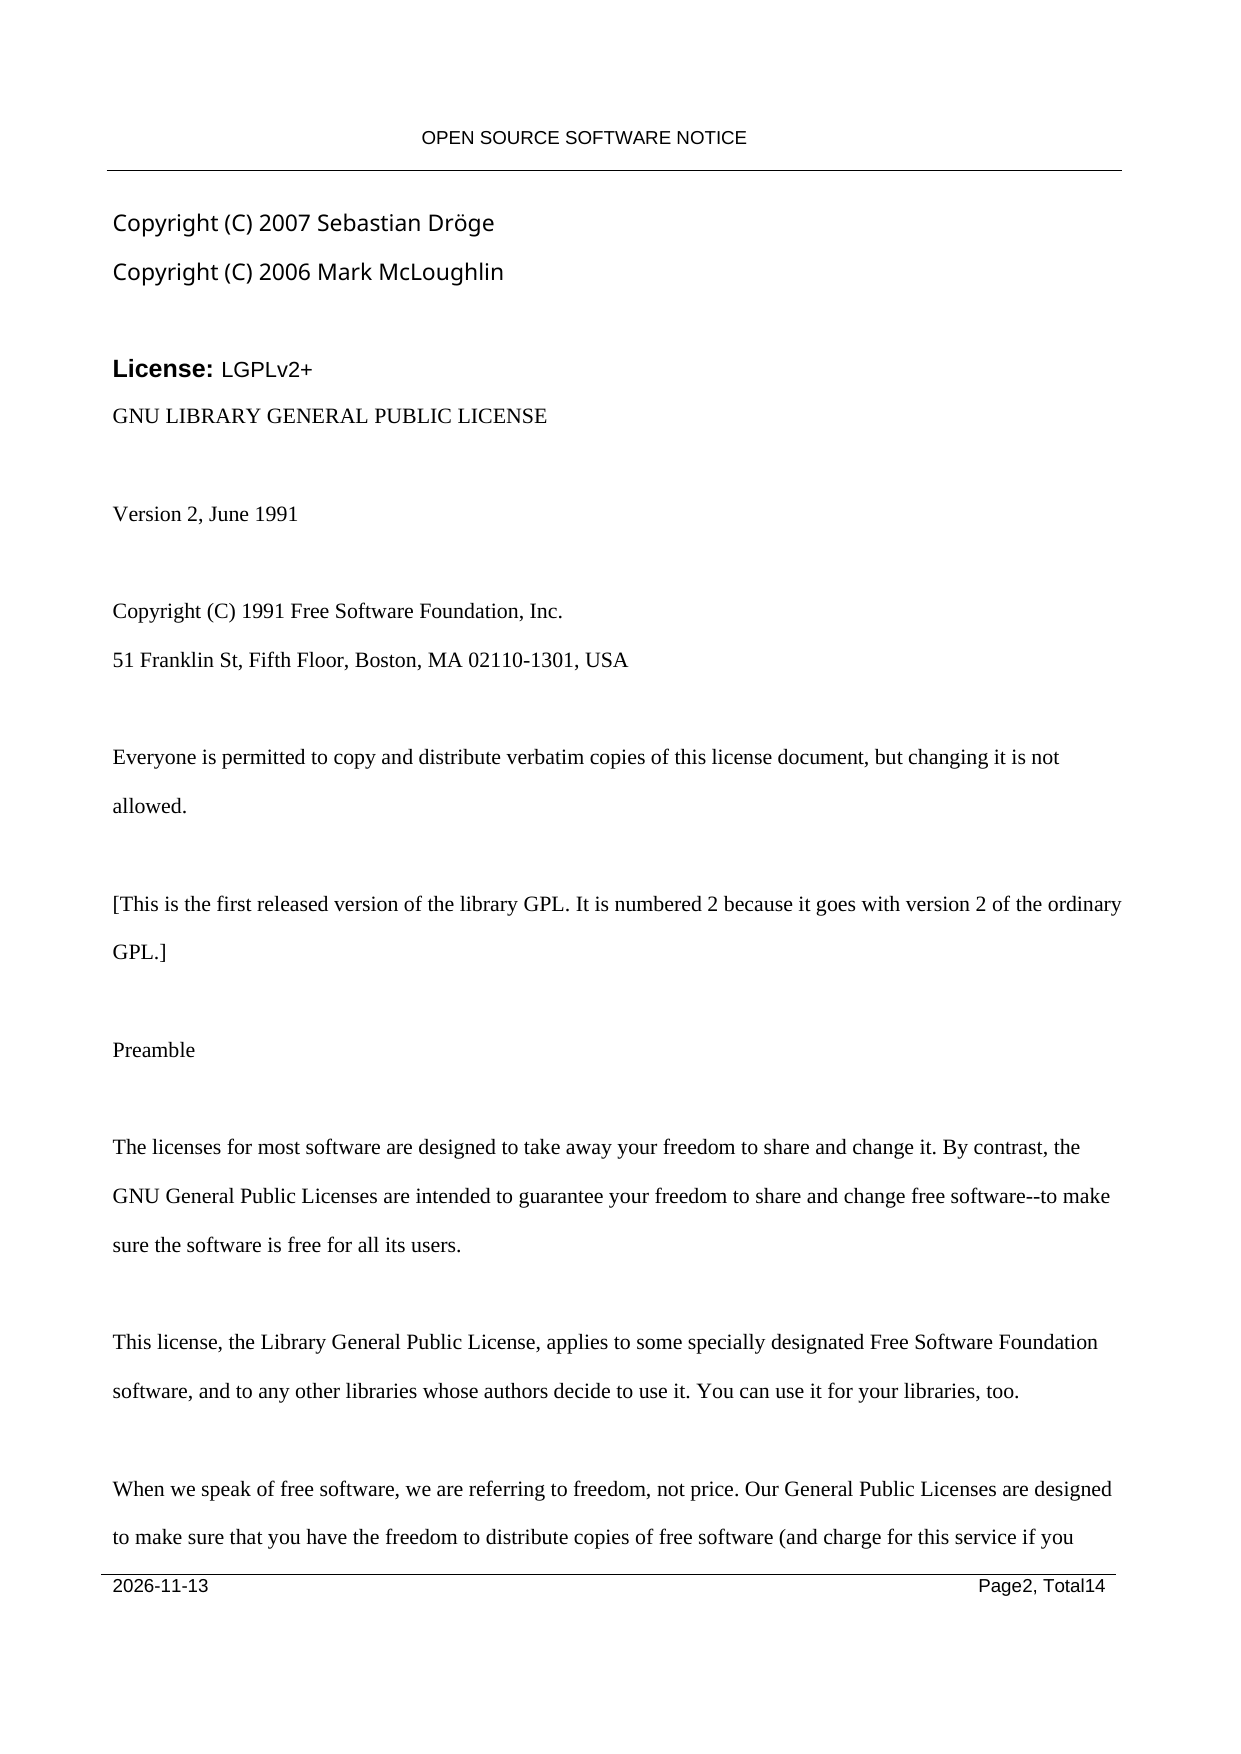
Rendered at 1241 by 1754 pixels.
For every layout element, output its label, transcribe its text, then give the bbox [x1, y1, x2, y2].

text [112, 399, 1128, 1553]
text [112, 206, 1128, 336]
text License: LGPLv2+ [112, 353, 1128, 385]
